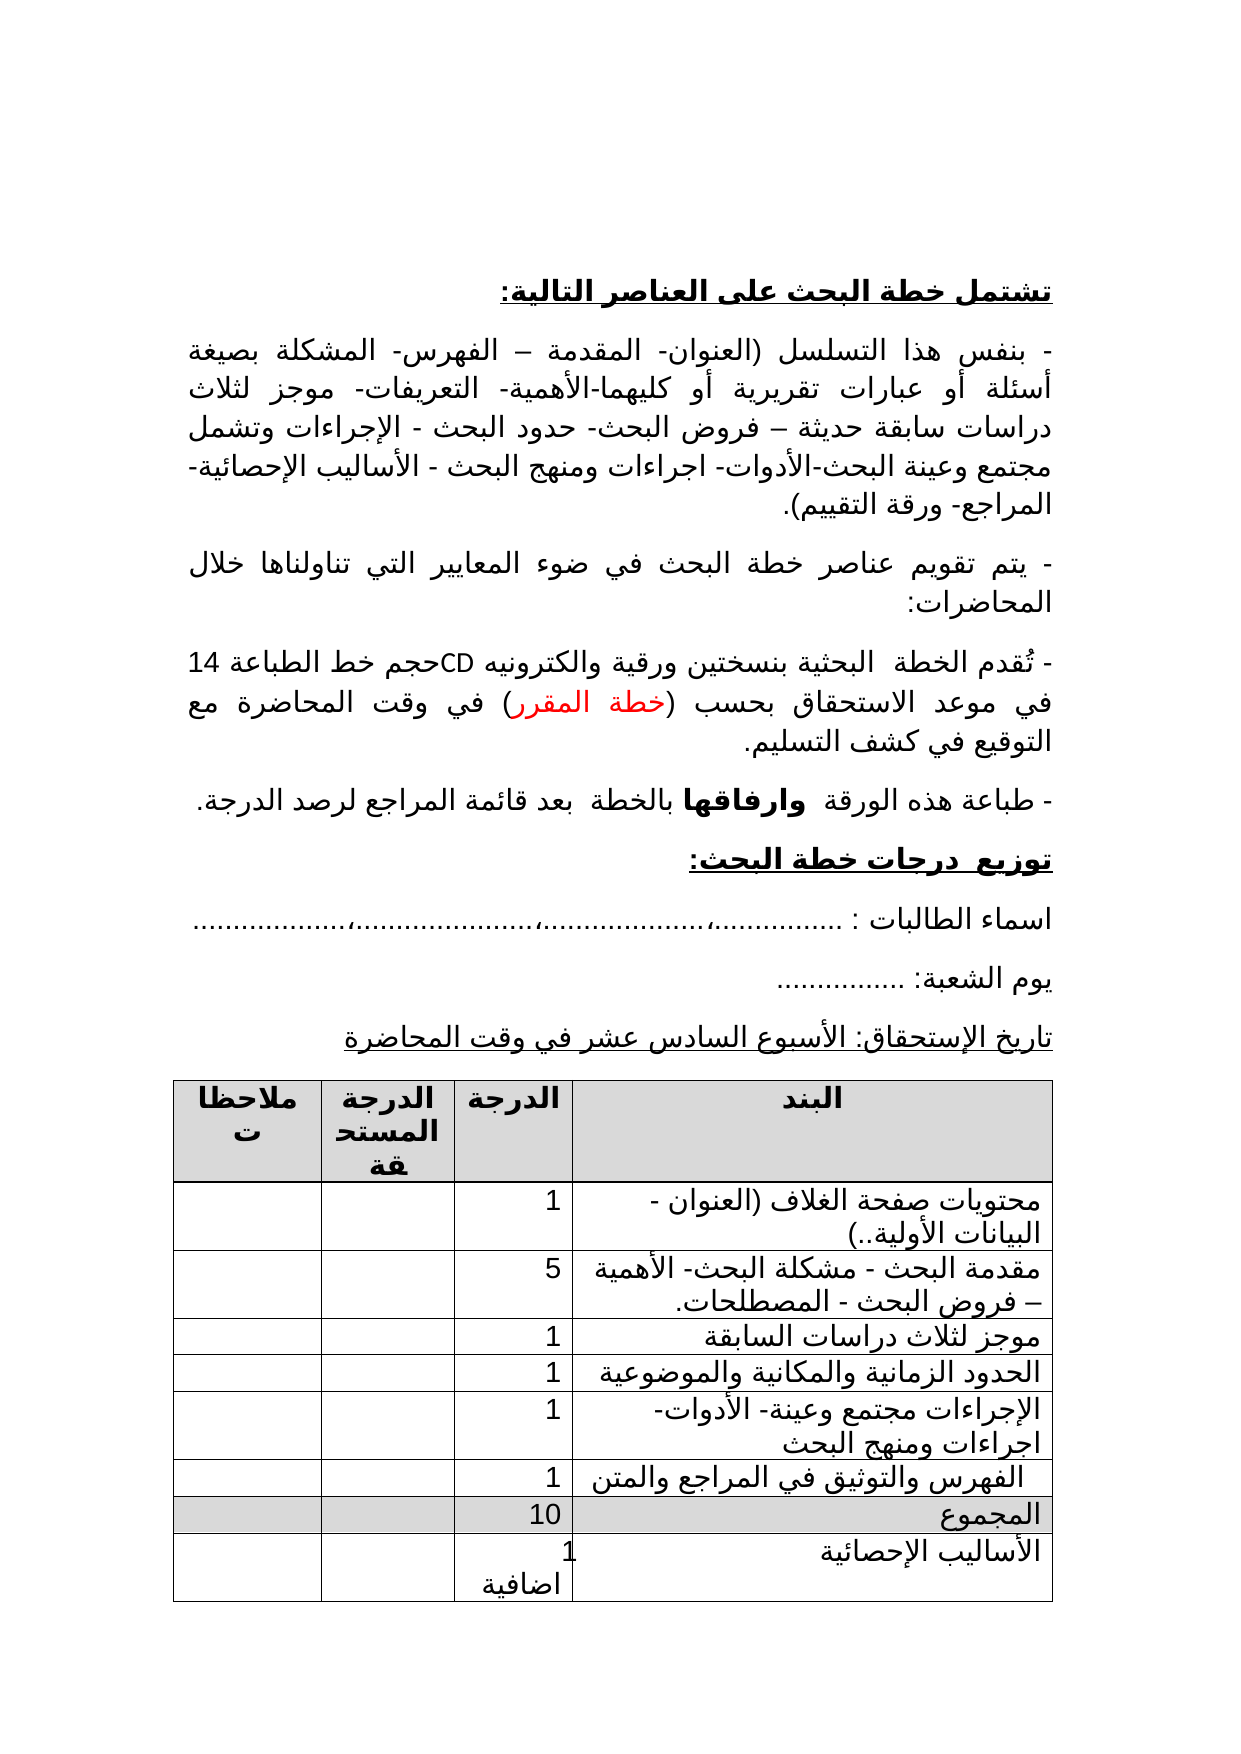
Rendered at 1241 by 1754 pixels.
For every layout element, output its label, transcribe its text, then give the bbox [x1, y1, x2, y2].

text تاريخ الإستحقاق: الأسبوع السادس عشر في وقت المحاضرة [187, 1020, 1053, 1054]
table_cell 1 [455, 1392, 572, 1459]
table_cell [174, 1355, 321, 1391]
table_cell 1اضافية [455, 1534, 572, 1601]
table_header الدرجة المستحقة [322, 1081, 454, 1181]
table_cell [174, 1497, 321, 1532]
text يوم الشعبة: ................ [187, 961, 1053, 994]
table_cell الحدود الزمانية والمكانية والموضوعية [573, 1355, 1052, 1391]
table_cell [174, 1392, 321, 1459]
table_cell [322, 1251, 454, 1318]
text - يتم تقويم عناصر خطة البحث في ضوء المعايير التي تناولناها خلال المحاضرات: [187, 546, 1053, 618]
text - تُقدم الخطة البحثية بنسختين ورقية والكترونيه CDحجم خط الطباعة 14 في موعد الاستحقاق بحسب (خطة المقرر) في وقت المحاضرة مع التوقيع في كشف التسليم. [187, 644, 1053, 757]
text اسماء الطالبات : ................،....................،......................،................... [187, 902, 1053, 935]
table_cell [322, 1534, 454, 1601]
table_cell [322, 1183, 454, 1249]
table_cell المجموع [573, 1497, 1052, 1532]
table_cell [174, 1534, 321, 1601]
table_cell 10 [455, 1497, 572, 1532]
table_cell [322, 1392, 454, 1459]
table_header البند [573, 1081, 1052, 1181]
table_cell 1 [455, 1355, 572, 1391]
table_cell [174, 1183, 321, 1249]
table_cell 1 [455, 1460, 572, 1496]
table_cell الفهرس والتوثيق في المراجع والمتن [573, 1460, 1052, 1496]
text توزيع درجات خطة البحث: [187, 842, 1053, 876]
table_header الدرجة [455, 1081, 572, 1181]
table_cell [174, 1251, 321, 1318]
table_cell [322, 1497, 454, 1532]
text - طباعة هذه الورقة وارفاقها بالخطة بعد قائمة المراجع لرصد الدرجة. [187, 783, 1053, 816]
table_cell [322, 1355, 454, 1391]
text - بنفس هذا التسلسل (العنوان- المقدمة – الفهرس- المشكلة بصيغة أسئلة أو عبارات تقريرية أو كليهما-الأهمية- التعريفات- موجز لثلاث دراسات سابقة حديثة – فروض البحث- حدود البحث - الإجراءات وتشمل مجتمع وعينة البحث-الأدوات- اجراءات ومنهج البحث - الأساليب الإحصائية- المراجع- ورقة التقييم). [187, 333, 1053, 521]
table_cell [322, 1319, 454, 1354]
table_cell 1 [455, 1183, 572, 1249]
table_cell موجز لثلاث دراسات السابقة [573, 1319, 1052, 1354]
table_cell 1 [455, 1319, 572, 1354]
table_header ملاحظات [174, 1081, 321, 1181]
table_cell محتويات صفحة الغلاف (العنوان -البيانات الأولية..) [573, 1183, 1052, 1249]
text تشتمل خطة البحث على العناصر التالية: [187, 273, 1053, 307]
table_cell الأساليب الإحصائية [573, 1534, 1052, 1601]
table_cell 5 [455, 1251, 572, 1318]
table_cell مقدمة البحث - مشكلة البحث- الأهمية – فروض البحث - المصطلحات. [573, 1251, 1052, 1318]
table_cell الإجراءات مجتمع وعينة- الأدوات- اجراءات ومنهج البحث [573, 1392, 1052, 1459]
table_cell [174, 1319, 321, 1354]
table_cell [322, 1460, 454, 1496]
table_cell [174, 1460, 321, 1496]
